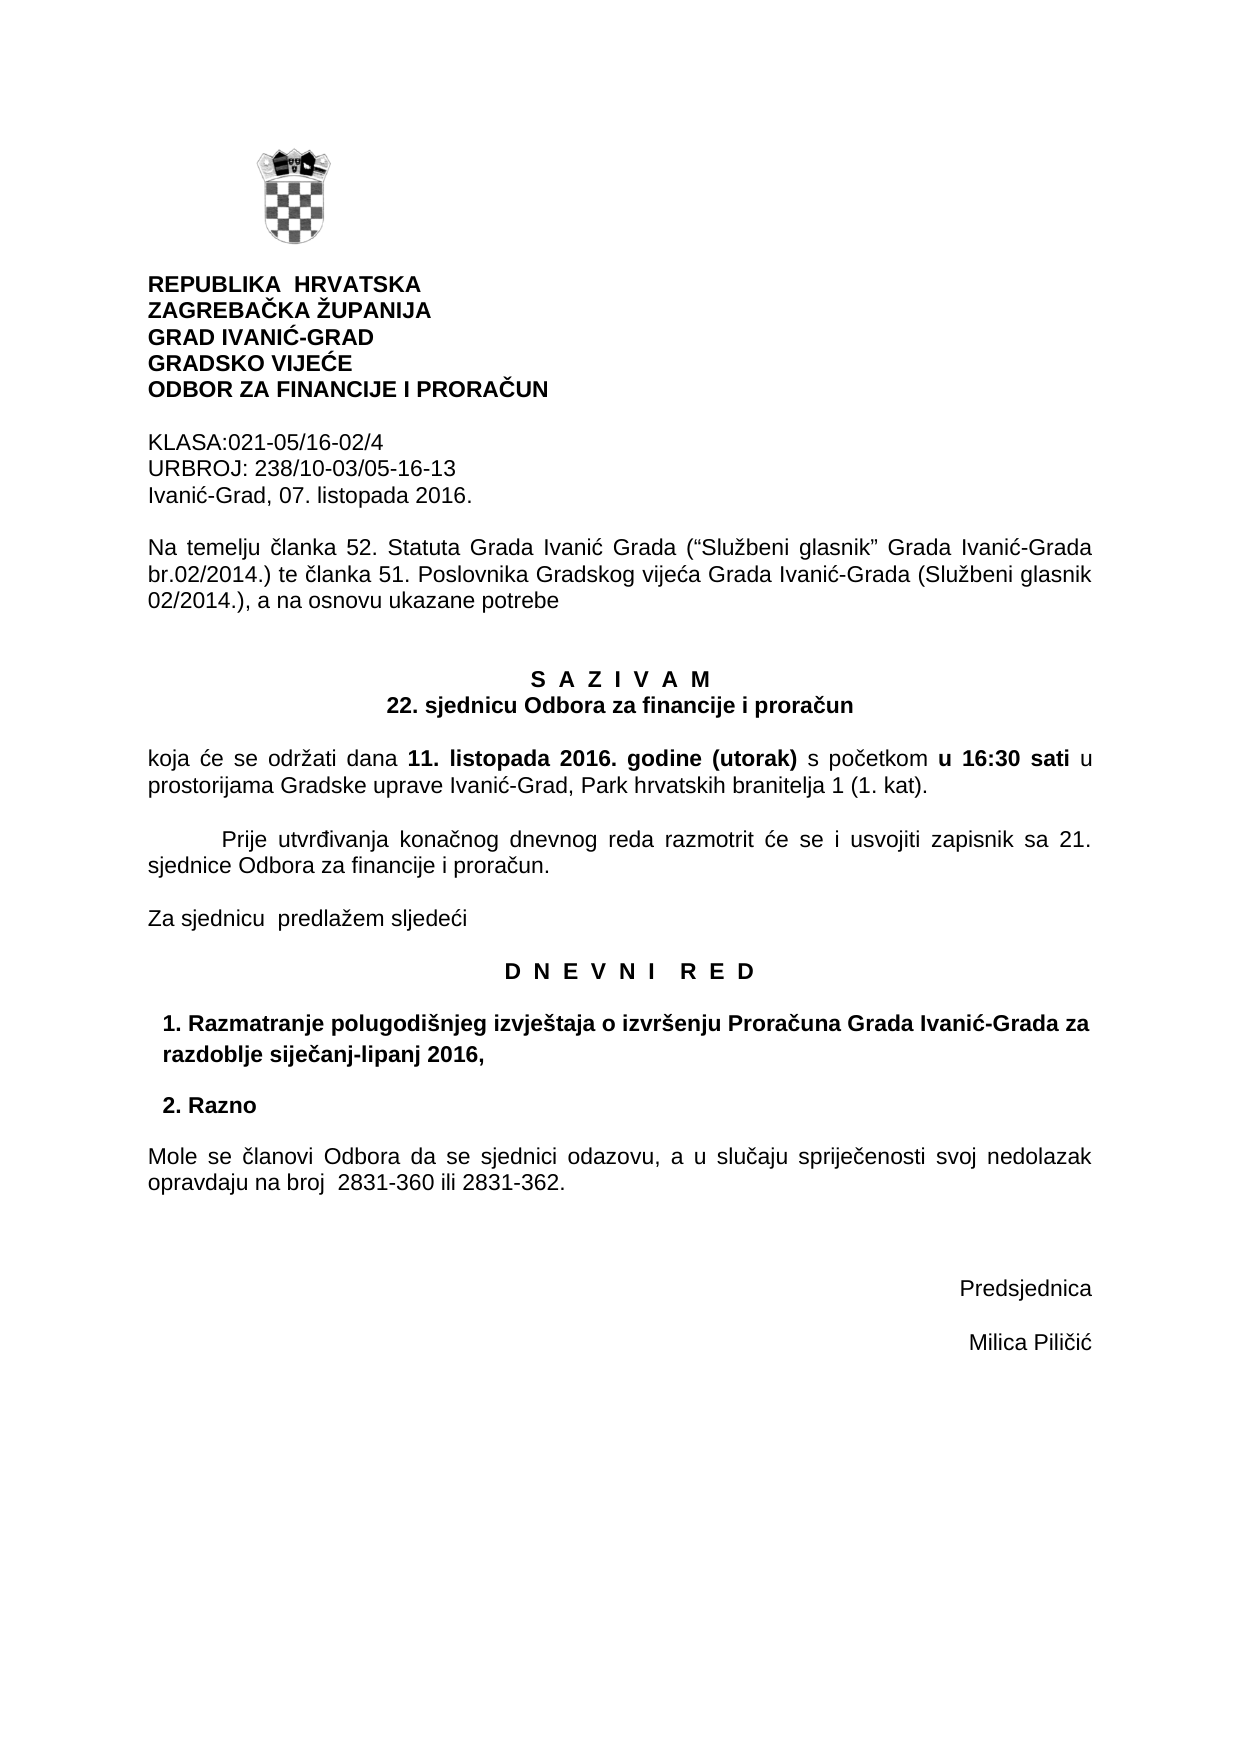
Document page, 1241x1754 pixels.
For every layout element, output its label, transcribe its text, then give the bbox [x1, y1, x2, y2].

text Prije utvrđivanja konačnog dnevnog reda razmotrit će se i usvojiti zapisnik sa 21. sjednice Odbora za financije i proračun. [148, 826, 1093, 879]
text Ivanić-Grad, 07. listopada 2016. [148, 482, 1093, 508]
text REPUBLIKA HRVATSKA [148, 271, 1093, 297]
text Mole se članovi Odbora da se sjednici odazovu, a u slučaju spriječenosti svoj nedolazak opravdaju na broj 2831-360 ili 2831-362. [148, 1143, 1093, 1195]
text Za sjednicu predlažem sljedeći [148, 905, 1093, 931]
text GRAD IVANIĆ-GRAD [148, 323, 1093, 350]
text ZAGREBAČKA ŽUPANIJA [148, 297, 1093, 323]
text 2. Razno [162, 1092, 1093, 1118]
text Milica Piličić [148, 1329, 1093, 1355]
text Na temelju članka 52. Statuta Grada Ivanić Grada (“Službeni glasnik” Grada Ivanić-Grada br.02/2014.) te članka 51. Poslovnika Gradskog vijeća Grada Ivanić-Grada (Službeni glasnik 02/2014.), a na osnovu ukazane potrebe [148, 534, 1093, 613]
text Predsjednica [148, 1274, 1093, 1301]
text koja će se održati dana 11. listopada 2016. godine (utorak) s početkom u 16:30 sati u prostorijama Gradske uprave Ivanić-Grad, Park hrvatskih branitelja 1 (1. kat). [148, 745, 1093, 798]
text 22. sjednicu Odbora za financije i proračun [148, 692, 1093, 719]
text 1. Razmatranje polugodišnjeg izvještaja o izvršenju Proračuna Grada Ivanić-Grada za razdoblje siječanj-lipanj 2016, [162, 1010, 1093, 1067]
text D N E V N I R E D [148, 958, 1093, 984]
text GRADSKO VIJEĆE [148, 350, 1093, 376]
picture [256, 147, 332, 245]
text ODBOR ZA FINANCIJE I PRORAČUN [148, 376, 1093, 403]
text URBROJ: 238/10-03/05-16-13 [148, 455, 1093, 482]
text KLASA:021-05/16-02/4 [148, 429, 1093, 455]
text S A Z I V A M [148, 666, 1093, 692]
